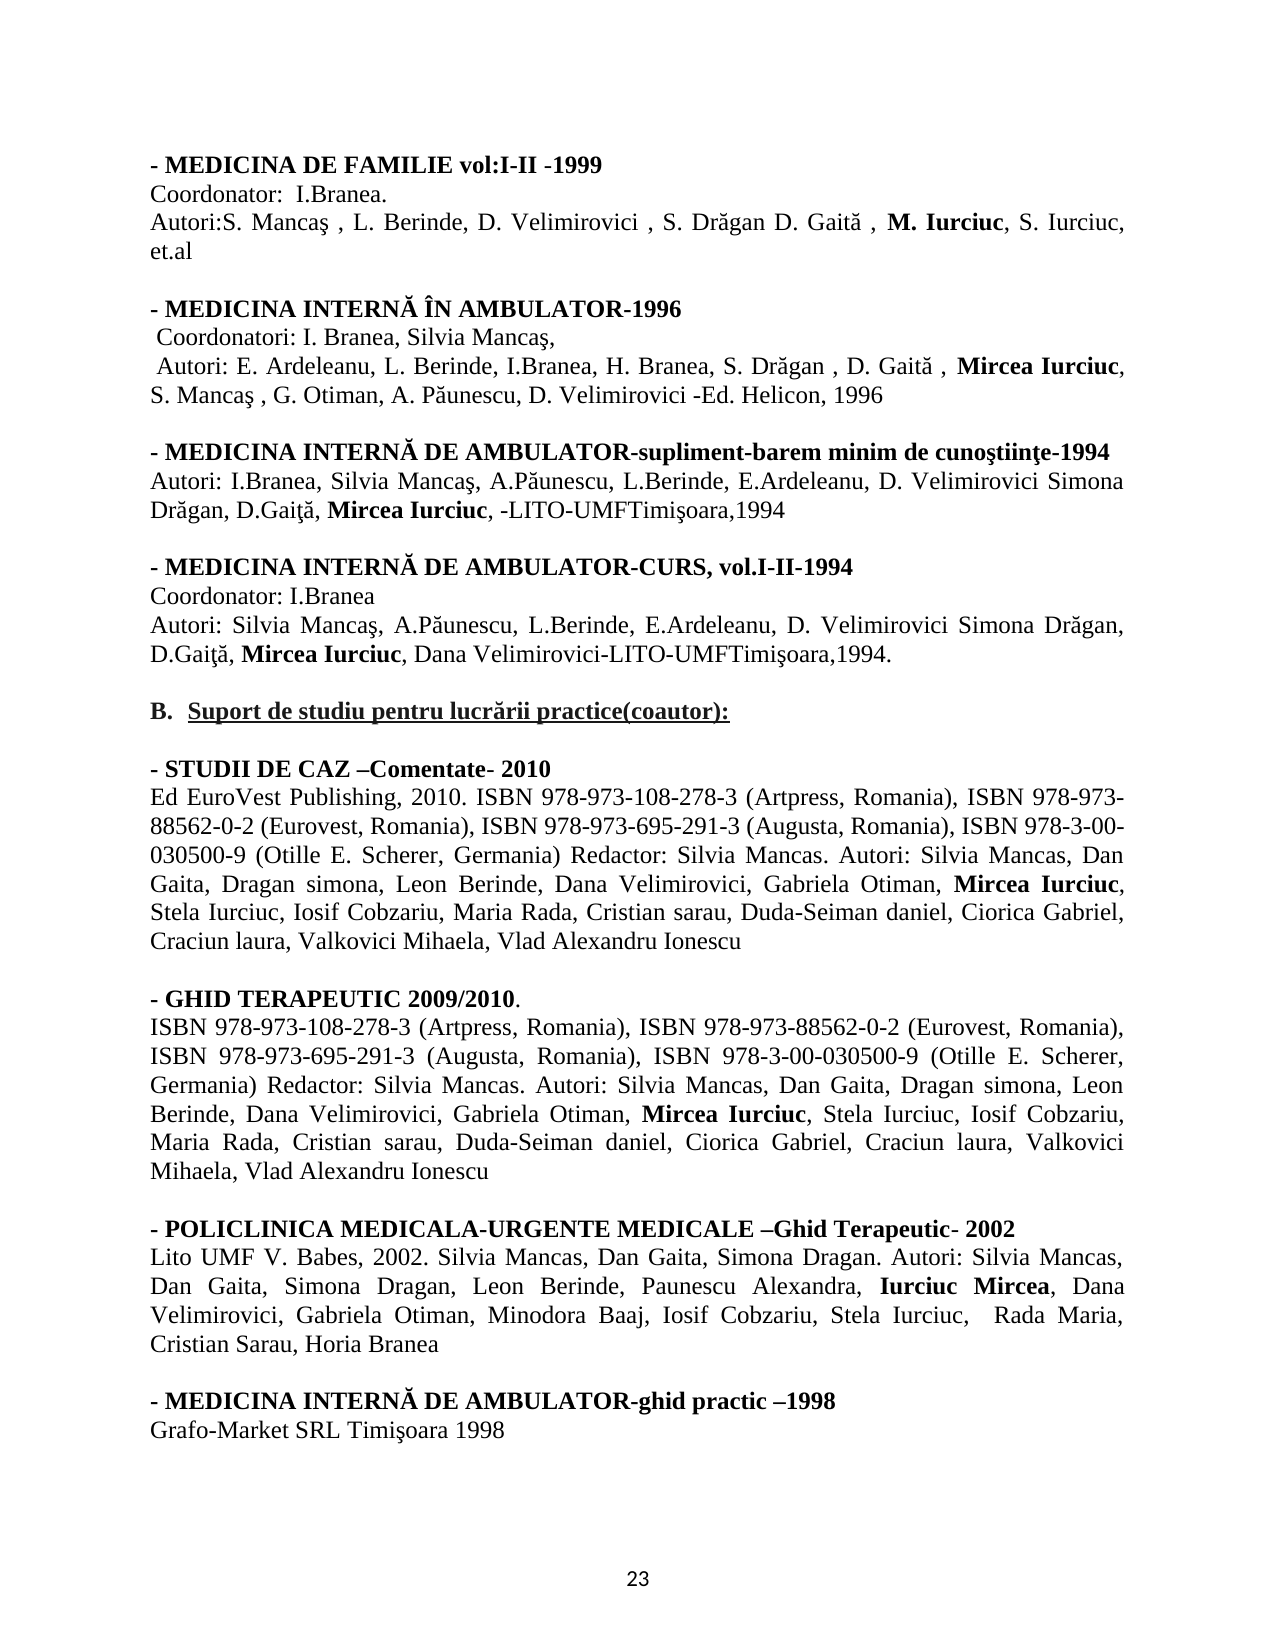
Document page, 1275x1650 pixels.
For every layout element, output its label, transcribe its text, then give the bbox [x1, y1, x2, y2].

text Autori: I.Branea, Silvia Mancaş, A.Păunescu, L.Berinde, E.Ardeleanu, D. Velimirovici Simona Drăgan, D.Gaiţă, Mircea Iurciuc, -LITO-UMFTimişoara,1994 [150, 466, 1125, 524]
text Coordonatori: I. Branea, Silvia Mancaş, [150, 322, 1125, 351]
list Suport de studiu pentru lucrării practice(coautor): [150, 696, 1125, 725]
text Coordonator: I.Branea [150, 581, 1125, 610]
text - MEDICINA INTERNĂ DE AMBULATOR-ghid practic –1998 [150, 1386, 1125, 1415]
text Autori: Silvia Mancaş, A.Păunescu, L.Berinde, E.Ardeleanu, D. Velimirovici Simona Drăgan, D.Gaiţă, Mircea Iurciuc, Dana Velimirovici-LITO-UMFTimişoara,1994. [150, 610, 1125, 667]
text Autori:S. Mancaş , L. Berinde, D. Velimirovici , S. Drăgan D. Gaită , M. Iurciuc, S. Iurciuc, et.al [150, 207, 1125, 265]
text Coordonator: I.Branea. [150, 179, 1125, 207]
text Grafo-Market SRL Timişoara 1998 [150, 1415, 1125, 1444]
text - MEDICINA INTERNĂ ÎN AMBULATOR-1996 [150, 294, 1125, 322]
text - POLICLINICA MEDICALA-URGENTE MEDICALE –Ghid Terapeutic- 2002 [150, 1214, 1125, 1242]
text Autori: E. Ardeleanu, L. Berinde, I.Branea, H. Branea, S. Drăgan , D. Gaită , Mircea Iurciuc, S. Mancaş , G. Otiman, A. Păunescu, D. Velimirovici -Ed. Helicon, 1996 [150, 351, 1125, 409]
text - STUDII DE CAZ –Comentate- 2010 [150, 754, 1125, 782]
text ISBN 978-973-108-278-3 (Artpress, Romania), ISBN 978-973-88562-0-2 (Eurovest, Romania), ISBN 978-973-695-291-3 (Augusta, Romania), ISBN 978-3-00-030500-9 (Otille E. Scherer, Germania) Redactor: Silvia Mancas. Autori: Silvia Mancas, Dan Gaita, Dragan simona, Leon Berinde, Dana Velimirovici, Gabriela Otiman, Mircea Iurciuc, Stela Iurciuc, Iosif Cobzariu, Maria Rada, Cristian sarau, Duda-Seiman daniel, Ciorica Gabriel, Craciun laura, Valkovici Mihaela, Vlad Alexandru Ionescu [150, 1012, 1125, 1185]
text - GHID TERAPEUTIC 2009/2010. [150, 984, 1125, 1012]
text - MEDICINA INTERNĂ DE AMBULATOR-CURS, vol.I-II-1994 [150, 552, 1125, 581]
text - MEDICINA DE FAMILIE vol:I-II -1999 [150, 150, 1125, 179]
text - MEDICINA INTERNĂ DE AMBULATOR-supliment-barem minim de cunoştiinţe-1994 [150, 437, 1125, 466]
text Ed EuroVest Publishing, 2010. ISBN 978-973-108-278-3 (Artpress, Romania), ISBN 978-973-88562-0-2 (Eurovest, Romania), ISBN 978-973-695-291-3 (Augusta, Romania), ISBN 978-3-00-030500-9 (Otille E. Scherer, Germania) Redactor: Silvia Mancas. Autori: Silvia Mancas, Dan Gaita, Dragan simona, Leon Berinde, Dana Velimirovici, Gabriela Otiman, Mircea Iurciuc, Stela Iurciuc, Iosif Cobzariu, Maria Rada, Cristian sarau, Duda-Seiman daniel, Ciorica Gabriel, Craciun laura, Valkovici Mihaela, Vlad Alexandru Ionescu [150, 782, 1125, 955]
text Lito UMF V. Babes, 2002. Silvia Mancas, Dan Gaita, Simona Dragan. Autori: Silvia Mancas, Dan Gaita, Simona Dragan, Leon Berinde, Paunescu Alexandra, Iurciuc Mircea, Dana Velimirovici, Gabriela Otiman, Minodora Baaj, Iosif Cobzariu, Stela Iurciuc, Rada Maria, Cristian Sarau, Horia Branea [150, 1242, 1125, 1357]
